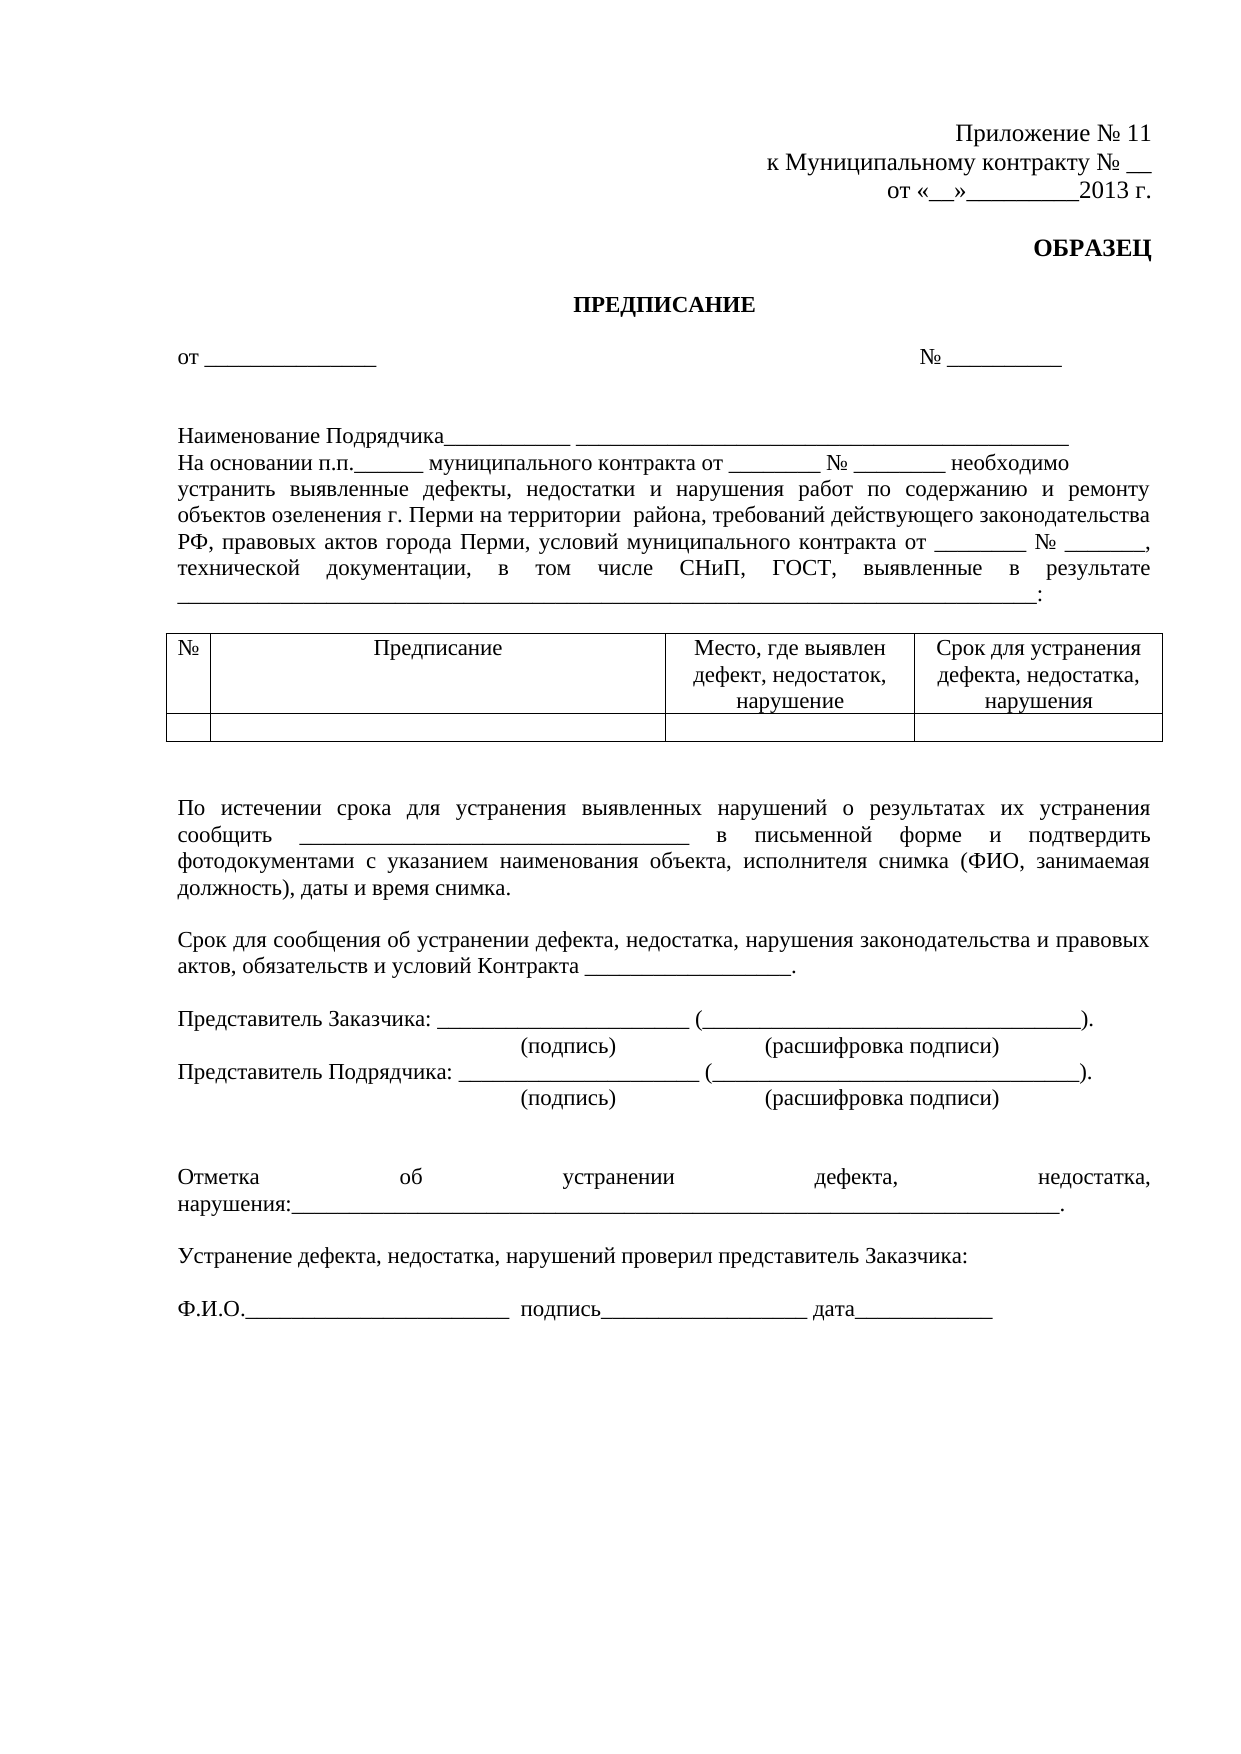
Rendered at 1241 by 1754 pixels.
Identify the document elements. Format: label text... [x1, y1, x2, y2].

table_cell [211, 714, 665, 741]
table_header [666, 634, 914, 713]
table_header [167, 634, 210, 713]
text По истечении срока для устранения выявленных нарушений о результатах их устранения сообщить __________________________________ в письменной форме и подтвердить фотодокументами с указанием наименования объекта, исполнителя снимка (ФИО, занимаемая должность), даты и время снимка. [177, 794, 1152, 900]
text На основании п.п.______ муниципального контракта от ________ № ________ необходимо [177, 449, 1152, 475]
text Срок для сообщения об устранении дефекта, недостатка, нарушения законодательства и правовых актов, обязательств и условий Контракта __________________. [177, 926, 1152, 979]
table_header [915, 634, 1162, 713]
text от «__»_________2013 г. [177, 176, 1152, 204]
text Отметка об устранении дефекта, недостатка, нарушения:___________________________________________________________________. [177, 1163, 1152, 1216]
text Представитель Подрядчика: _____________________ (________________________________). [177, 1058, 1152, 1084]
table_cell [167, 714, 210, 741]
text Ф.И.О._______________________ подпись__________________ дата____________ [177, 1295, 1152, 1322]
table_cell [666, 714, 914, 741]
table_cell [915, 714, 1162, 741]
text (подпись) (расшифровка подписи) [177, 1032, 1152, 1058]
text к Муниципальному контракту № __ [177, 147, 1152, 176]
text ОБРАЗЕЦ [177, 233, 1152, 262]
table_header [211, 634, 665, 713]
text (подпись) (расшифровка подписи) [177, 1084, 1152, 1111]
text Приложение № 11 [177, 118, 1152, 147]
text от _______________ № __________ [177, 343, 1152, 370]
text устранить выявленные дефекты, недостатки и нарушения работ по содержанию и ремонту объектов озеленения г. Перми на территории района, требований действующего законодательства РФ, правовых актов города Перми, условий муниципального контракта от ________ № _______, технической документации, в том числе СНиП, ГОСТ, выявленные в результате ___________________________________________________________________________: [177, 475, 1152, 607]
text Устранение дефекта, недостатка, нарушений проверил представитель Заказчика: [177, 1242, 1152, 1269]
text Наименование Подрядчика___________ ___________________________________________ [177, 422, 1152, 449]
text Представитель Заказчика: ______________________ (_________________________________). [177, 1005, 1152, 1032]
text ПРЕДПИСАНИЕ [177, 291, 1152, 317]
